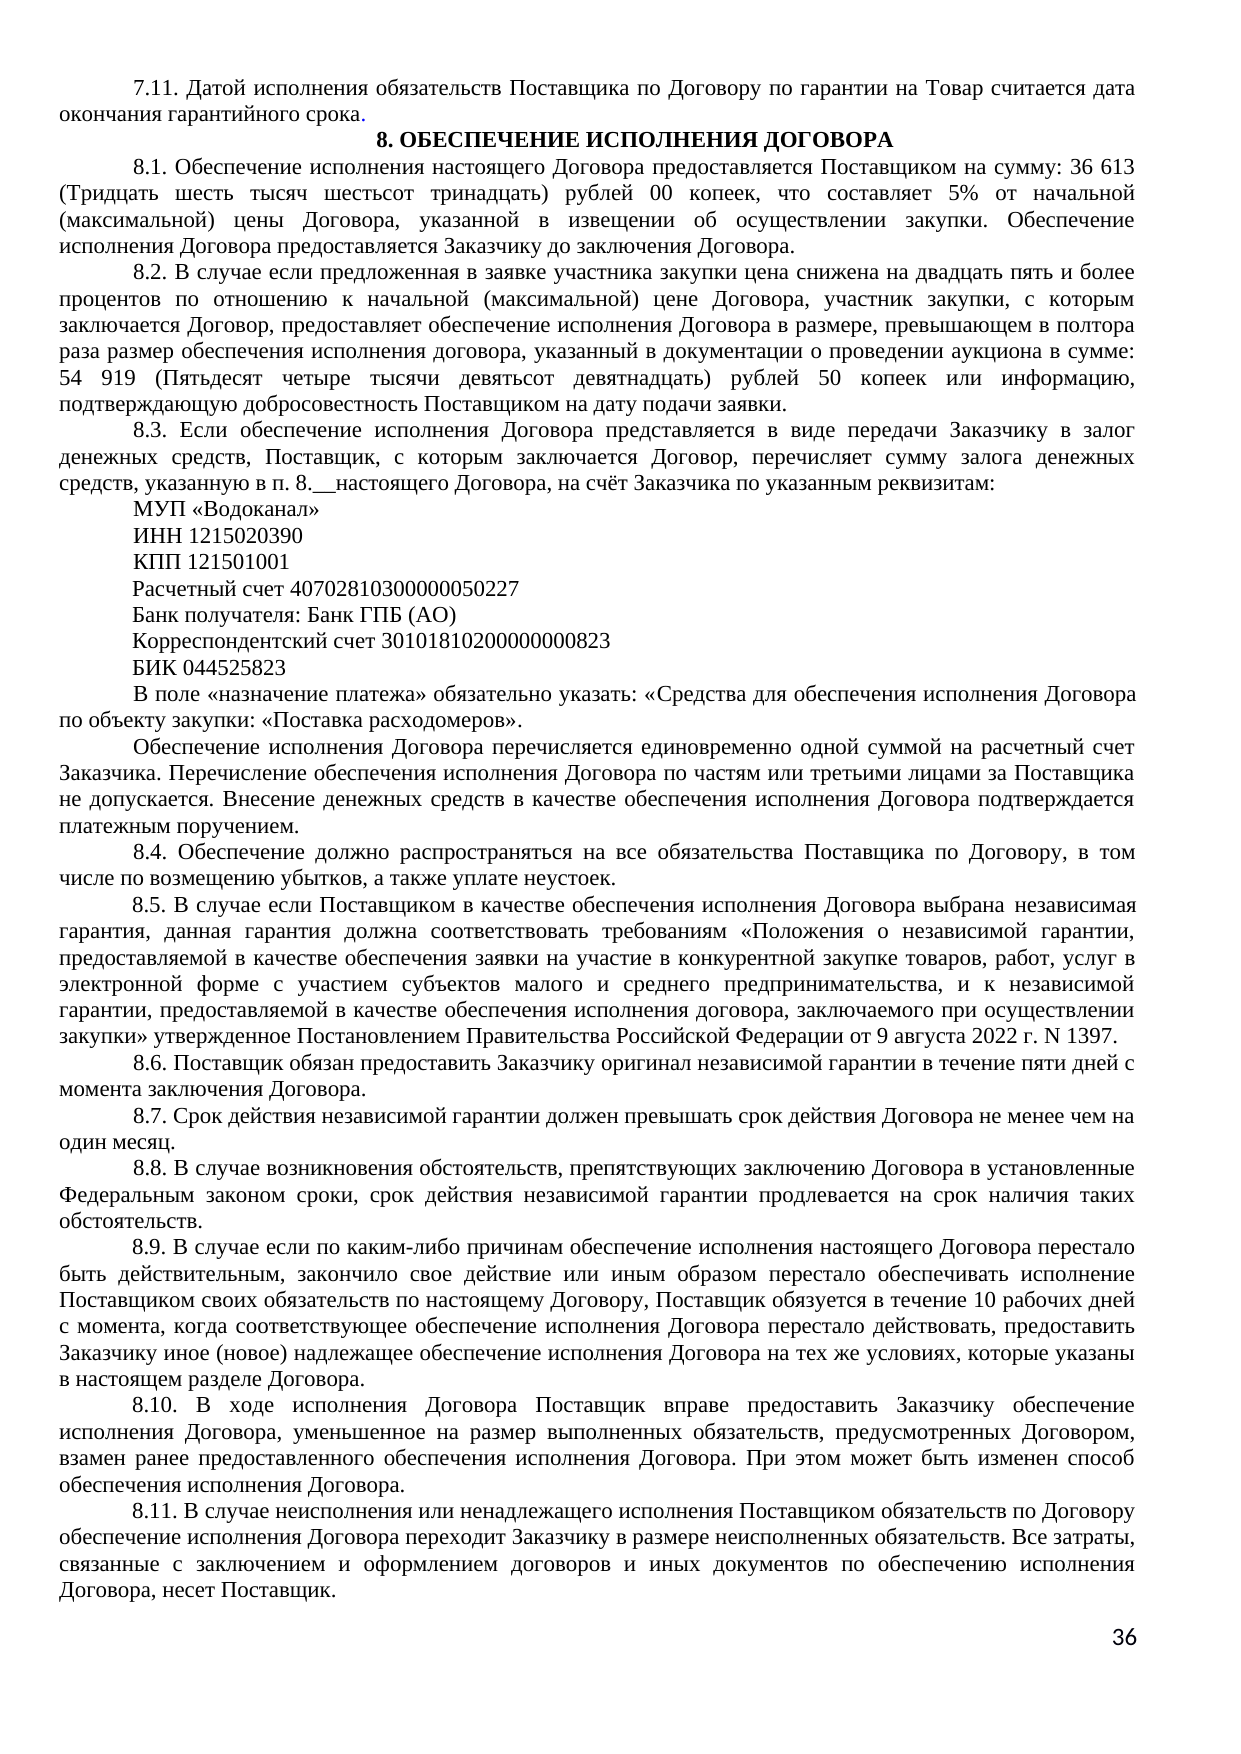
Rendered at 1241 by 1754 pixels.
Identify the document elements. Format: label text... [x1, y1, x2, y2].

text Обеспечение исполнения Договора перечисляется единовременно одной суммой на расчетный счет Заказчика. Перечисление обеспечения исполнения Договора по частям или третьими лицами за Поставщика не допускается. Внесение денежных средств в качестве обеспечения исполнения Договора подтверждается платежным поручением. [59, 733, 1137, 838]
text 8.8. В случае возникновения обстоятельств, препятствующих заключению Договора в установленные Федеральным законом сроки, срок действия независимой гарантии продлевается на срок наличия таких обстоятельств. [59, 1154, 1137, 1233]
text КПП 121501001 [59, 548, 1137, 574]
text 8. ОБЕСПЕЧЕНИЕ ИСПОЛНЕНИЯ ДОГОВОРА [59, 127, 1137, 153]
text БИК 044525823 [59, 654, 1137, 680]
text 8.5. В случае если Поставщиком в качестве обеспечения исполнения Договора выбрана независимая гарантия, данная гарантия должна соответствовать требованиям «Положения о независимой гарантии, предоставляемой в качестве обеспечения заявки на участие в конкурентной закупке товаров, работ, услуг в электронной форме с участием субъектов малого и среднего предпринимательства, и к независимой гарантии, предоставляемой в качестве обеспечения исполнения договора, заключаемого при осуществлении закупки» утвержденное Постановлением Правительства Российской Федерации от 9 августа 2022 г. N 1397. [59, 891, 1137, 1049]
text 8.9. В случае если по каким-либо причинам обеспечение исполнения настоящего Договора перестало быть действительным, закончило свое действие или иным образом перестало обеспечивать исполнение Поставщиком своих обязательств по настоящему Договору, Поставщик обязуется в течение 10 рабочих дней с момента, когда соответствующее обеспечение исполнения Договора перестало действовать, предоставить Заказчику иное (новое) надлежащее обеспечение исполнения Договора на тех же условиях, которые указаны в настоящем разделе Договора. [59, 1233, 1137, 1392]
text 8.6. Поставщик обязан предоставить Заказчику оригинал независимой гарантии в течение пяти дней с момента заключения Договора. [59, 1049, 1137, 1102]
text Банк получателя: Банк ГПБ (АО) [59, 601, 1137, 627]
text 8.4. Обеспечение должно распространяться на все обязательства Поставщика по Договору, в том числе по возмещению убытков, а также уплате неустоек. [59, 838, 1137, 891]
text 8.2. В случае если предложенная в заявке участника закупки цена снижена на двадцать пять и более процентов по отношению к начальной (максимальной) цене Договора, участник закупки, с которым заключается Договор, предоставляет обеспечение исполнения Договора в размере, превышающем в полтора раза размер обеспечения исполнения договора, указанный в документации о проведении аукциона в сумме: 54 919 (Пятьдесят четыре тысячи девятьсот девятнадцать) рублей 50 копеек или информацию, подтверждающую добросовестность Поставщиком на дату подачи заявки. [59, 258, 1137, 416]
text 8.3. Если обеспечение исполнения Договора представляется в виде передачи Заказчику в залог денежных средств, Поставщик, с которым заключается Договор, перечисляет сумму залога денежных средств, указанную в п. 8.__настоящего Договора, на счёт Заказчика по указанным реквизитам: [59, 416, 1137, 496]
text 7.11. Датой исполнения обязательств Поставщика по Договору по гарантии на Товар считается дата окончания гарантийного срока. [59, 74, 1137, 127]
text В поле «назначение платежа» обязательно указать: «Средства для обеспечения исполнения Договора по объекту закупки: «Поставка расходомеров». [59, 680, 1137, 733]
text 8.1. Обеспечение исполнения настоящего Договора предоставляется Поставщиком на сумму: 36 613 (Тридцать шесть тысяч шестьсот тринадцать) рублей 00 копеек, что составляет 5% от начальной (максимальной) цены Договора, указанной в извещении об осуществлении закупки. Обеспечение исполнения Договора предоставляется Заказчику до заключения Договора. [59, 153, 1137, 258]
text 8.10. В ходе исполнения Договора Поставщик вправе предоставить Заказчику обеспечение исполнения Договора, уменьшенное на размер выполненных обязательств, предусмотренных Договором, взамен ранее предоставленного обеспечения исполнения Договора. При этом может быть изменен способ обеспечения исполнения Договора. [59, 1392, 1137, 1497]
text МУП «Водоканал» [59, 496, 1137, 522]
text Корреспондентский счет 30101810200000000823 [59, 627, 1137, 654]
text 8.7. Срок действия независимой гарантии должен превышать срок действия Договора не менее чем на один месяц. [59, 1102, 1137, 1154]
text 8.11. В случае неисполнения или ненадлежащего исполнения Поставщиком обязательств по Договору обеспечение исполнения Договора переходит Заказчику в размере неисполненных обязательств. Все затраты, связанные с заключением и оформлением договоров и иных документов по обеспечению исполнения Договора, несет Поставщик. [59, 1497, 1137, 1602]
text ИНН 1215020390 [59, 522, 1137, 548]
text Расчетный счет 40702810300000050227 [59, 574, 1137, 601]
